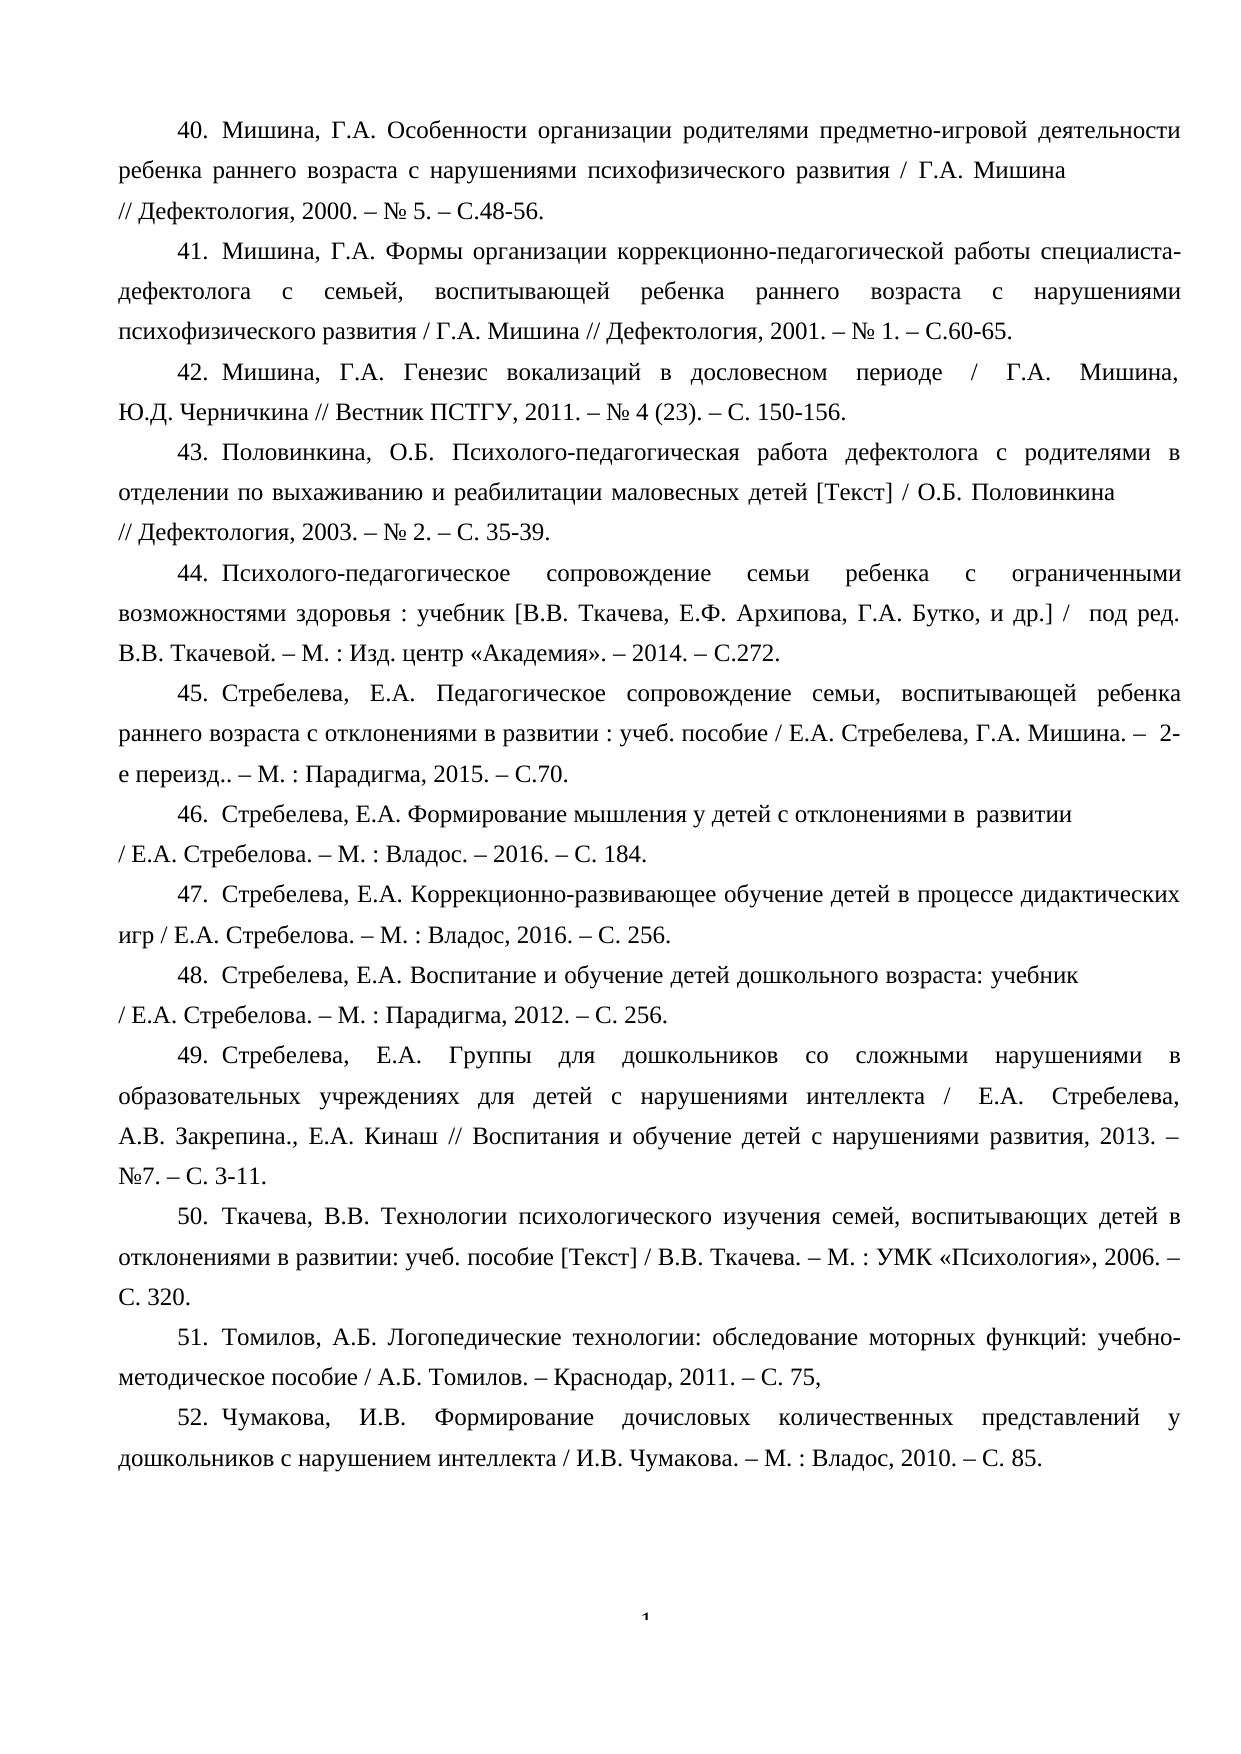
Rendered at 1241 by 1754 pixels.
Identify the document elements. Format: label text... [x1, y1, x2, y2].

list Томилов, А.Б. Логопедические технологии: обследование моторных функций: учебно- методическое пособие / А.Б. Томилов. – Краснодар, 2011. – С. 75, [118, 1322, 1182, 1391]
list Стребелева, Е.А. Педагогическое сопровождение семьи, воспитывающей ребенка раннего возраста с отклонениями в развитии : учеб. пособие / Е.А. Стребелева, Г.А. Мишина. – 2-е переизд.. – М. : Парадигма, 2015. – С.70. [118, 678, 1182, 787]
list Половинкина, О.Б. Психолого-педагогическая работа дефектолога с родителями в отделении по выхаживанию и реабилитации маловесных детей [Текст] / О.Б. Половинкина [118, 437, 1181, 506]
text // Дефектология, 2000. – № 5. – С.48-56. [118, 196, 1205, 224]
text / Е.А. Стребелова. – М. : Владос. – 2016. – С. 184. [118, 839, 1205, 868]
list Стребелева, Е.А. Группы для дошкольников со сложными нарушениями в образовательных учреждениях для детей с нарушениями интеллекта / Е.А. Стребелева, А.В. Закрепина., Е.А. Кинаш // Воспитания и обучение детей с нарушениями развития, 2013. – [118, 1041, 1181, 1150]
list Стребелева, Е.А. Формирование мышления у детей с отклонениями в развитии [177, 799, 1205, 828]
list Мишина, Г.А. Формы организации коррекционно-педагогической работы специалиста- дефектолога с семьей, воспитывающей ребенка раннего возраста с нарушениями психофизического развития / Г.А. Мишина // Дефектология, 2001. – № 1. – С.60-65. [118, 236, 1182, 345]
text // Дефектология, 2003. – № 2. – С. 35-39. [118, 517, 1205, 546]
list Мишина, Г.А. Генезис вокализаций в дословесном периоде / Г.А. Мишина, Ю.Д. Черничкина // Вестник ПСТГУ, 2011. – № 4 (23). – С. 150-156. [118, 357, 1182, 426]
list Мишина, Г.А. Особенности организации родителями предметно-игровой деятельности ребенка раннего возраста с нарушениями психофизического развития / Г.А. Мишина [118, 115, 1182, 184]
list Психолого-педагогическое сопровождение семьи ребенка с ограниченными возможностями здоровья : учебник [В.В. Ткачева, Е.Ф. Архипова, Г.А. Бутко, и др.] / под ред. В.В. Ткачевой. – М. : Изд. центр «Академия». – 2014. – С.272. [118, 558, 1182, 667]
list Ткачева, В.В. Технологии психологического изучения семей, воспитывающих детей в отклонениями в развитии: учеб. пособие [Текст] / В.В. Ткачева. – М. : УМК «Психология», 2006. – С. 320. [118, 1201, 1182, 1311]
list Стребелева, Е.А. Коррекционно-развивающее обучение детей в процессе дидактических игр / Е.А. Стребелова. – М. : Владос, 2016. – С. 256. [118, 879, 1181, 948]
text / Е.А. Стребелова. – М. : Парадигма, 2012. – С. 256. [118, 1000, 1205, 1029]
text №7. – С. 3-11. [118, 1161, 1205, 1190]
list Чумакова, И.В. Формирование дочисловых количественных представлений у дошкольников с нарушением интеллекта / И.В. Чумакова. – М. : Владос, 2010. – С. 85. [118, 1402, 1181, 1471]
list Стребелева, Е.А. Воспитание и обучение детей дошкольного возраста: учебник [177, 960, 1205, 989]
